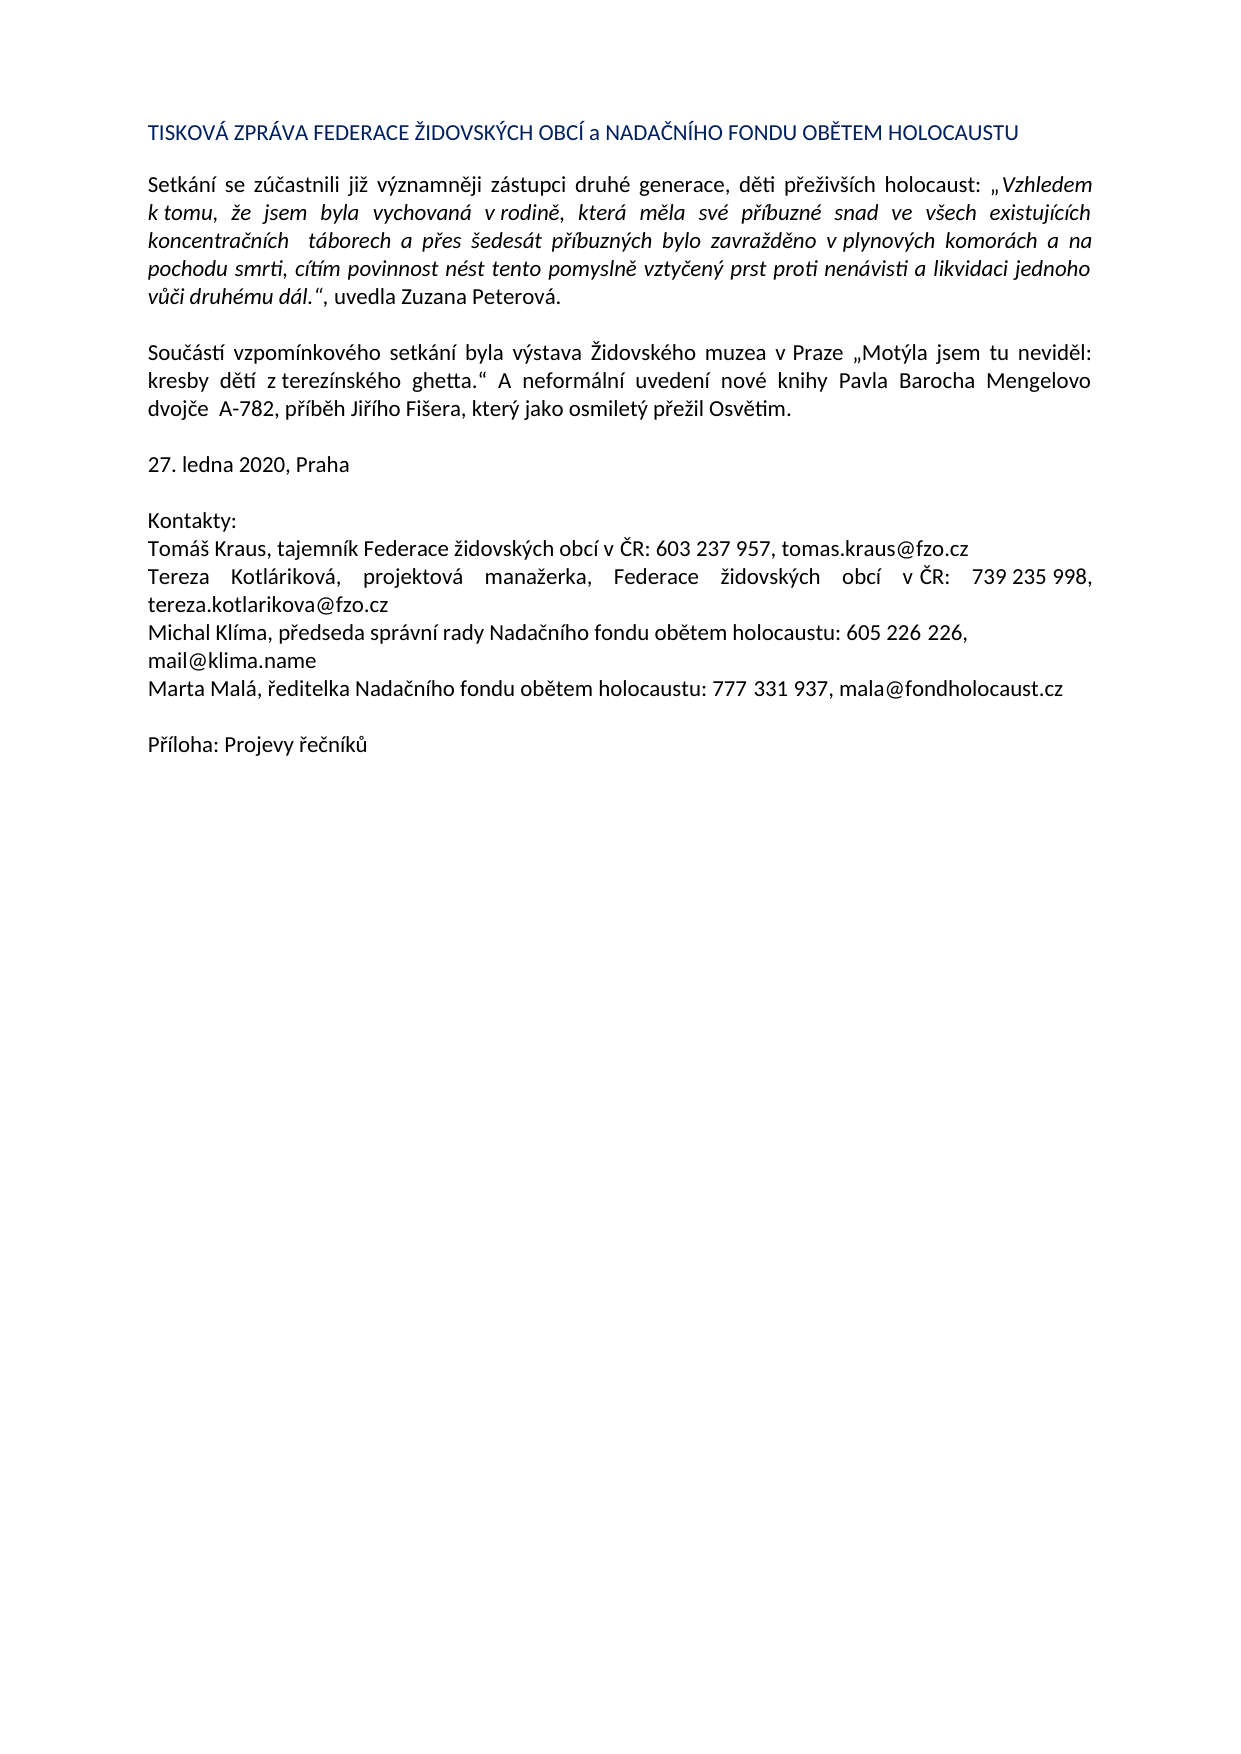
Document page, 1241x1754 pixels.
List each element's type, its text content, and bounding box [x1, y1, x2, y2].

text Setkání se zúčastnili již významněji zástupci druhé generace, děti přeživších holocaust: „Vzhledem k tomu, že jsem byla vychovaná v rodině, která měla své příbuzné snad ve všech existujících koncentračních táborech a přes šedesát příbuzných bylo zavražděno v plynových komorách a na pochodu smrti, cítím povinnost nést tento pomyslně vztyčený prst proti nenávisti a likvidaci jednoho vůči druhému dál.“, uvedla Zuzana Peterová. [148, 170, 1092, 310]
text Kontakty: [148, 506, 1092, 534]
text 27. ledna 2020, Praha [148, 450, 1092, 478]
text Tomáš Kraus, tajemník Federace židovských obcí v ČR: 603 237 957, tomas.kraus@fzo.cz [148, 534, 1092, 562]
text Tereza Kotláriková, projektová manažerka, Federace židovských obcí v ČR: 739 235 998, tereza.kotlarikova@fzo.cz [148, 562, 1092, 618]
text Příloha: Projevy řečníků [148, 731, 1092, 759]
text Součástí vzpomínkového setkání byla výstava Židovského muzea v Praze „Motýla jsem tu neviděl: kresby dětí z terezínského ghetta.“ A neformální uvedení nové knihy Pavla Barocha Mengelovo dvojče A-782, příběh Jiřího Fišera, který jako osmiletý přežil Osvětim. [148, 338, 1092, 422]
text Marta Malá, ředitelka Nadačního fondu obětem holocaustu: 777 331 937, mala@fondholocaust.cz [148, 674, 1092, 703]
text Michal Klíma, předseda správní rady Nadačního fondu obětem holocaustu: 605 226 226, mail@klima.name [148, 618, 1092, 674]
